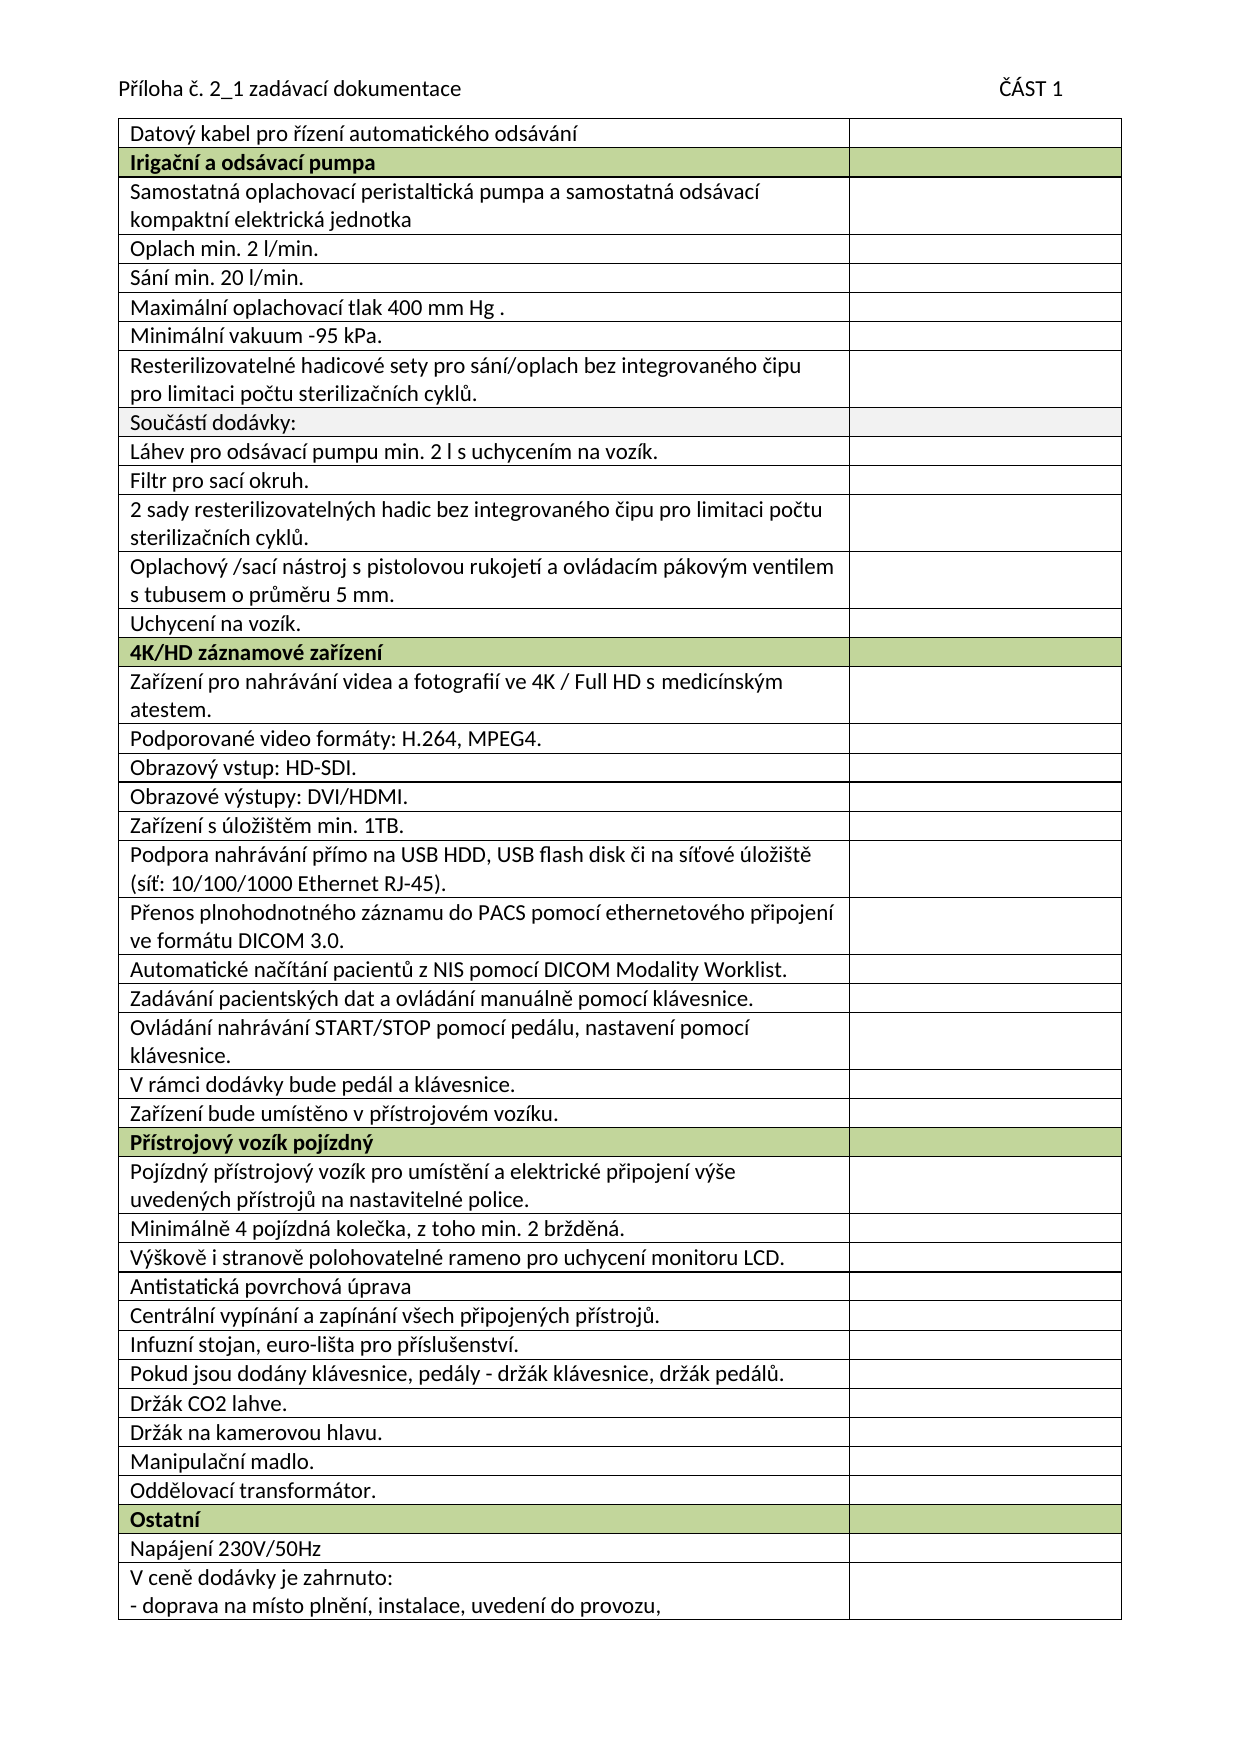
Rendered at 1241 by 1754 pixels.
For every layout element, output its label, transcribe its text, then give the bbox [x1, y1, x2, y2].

table_cell [850, 552, 1121, 608]
table_cell [850, 1301, 1121, 1329]
table_cell [850, 264, 1121, 292]
table_cell Manipulační madlo. [119, 1447, 849, 1475]
table_cell 2 sady resterilizovatelných hadic bez integrovaného čipu pro limitaci počtu sterilizačních cyklů. [119, 495, 849, 551]
table_cell [850, 955, 1121, 983]
table_cell Minimálně 4 pojízdná kolečka, z toho min. 2 bržděná. [119, 1214, 849, 1242]
table_cell [850, 783, 1121, 811]
table_cell Zařízení pro nahrávání videa a fotografií ve 4K / Full HD s medicínským atestem. [119, 667, 849, 723]
table_cell Zadávání pacientských dat a ovládání manuálně pomocí klávesnice. [119, 984, 849, 1012]
table_cell [850, 812, 1121, 839]
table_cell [119, 1563, 849, 1619]
table_cell 4K/HD záznamové zařízení [119, 638, 849, 666]
table_cell Ostatní [119, 1505, 849, 1533]
table_cell Centrální vypínání a zapínání všech připojených přístrojů. [119, 1301, 849, 1329]
table_cell [850, 898, 1121, 954]
table_cell [850, 466, 1121, 494]
table_cell Láhev pro odsávací pumpu min. 2 l s uchycením na vozík. [119, 437, 849, 465]
table_cell Podporované video formáty: H.264, MPEG4. [119, 724, 849, 752]
table_cell [850, 1505, 1121, 1533]
table_cell Pokud jsou dodány klávesnice, pedály - držák klávesnice, držák pedálů. [119, 1360, 849, 1388]
table_cell [850, 638, 1121, 666]
table_cell [850, 1476, 1121, 1504]
table_cell [850, 119, 1121, 147]
table_cell Filtr pro sací okruh. [119, 466, 849, 494]
table_cell [850, 1389, 1121, 1417]
table_cell [850, 609, 1121, 637]
table_cell [850, 841, 1121, 897]
table_cell [850, 235, 1121, 262]
table_cell Infuzní stojan, euro-lišta pro příslušenství. [119, 1331, 849, 1358]
table_cell [850, 1214, 1121, 1242]
table_cell [850, 495, 1121, 551]
table_cell Držák na kamerovou hlavu. [119, 1418, 849, 1446]
table_cell [850, 1157, 1121, 1213]
table_cell Přenos plnohodnotného záznamu do PACS pomocí ethernetového připojení ve formátu DICOM 3.0. [119, 898, 849, 954]
table_cell [850, 1013, 1121, 1069]
table_cell V rámci dodávky bude pedál a klávesnice. [119, 1070, 849, 1098]
table_cell [850, 754, 1121, 781]
table_cell Pojízdný přístrojový vozík pro umístění a elektrické připojení výše uvedených přístrojů na nastavitelné police. [119, 1157, 849, 1213]
table_cell [850, 408, 1121, 436]
table_cell [850, 322, 1121, 350]
table_cell [850, 1099, 1121, 1127]
table_cell [850, 1070, 1121, 1098]
table_cell [850, 1273, 1121, 1300]
table_cell [850, 984, 1121, 1012]
table_cell Obrazové výstupy: DVI/HDMI. [119, 783, 849, 811]
table_cell [850, 437, 1121, 465]
table_cell Oplach min. 2 l/min. [119, 235, 849, 262]
table_cell Zařízení s úložištěm min. 1TB. [119, 812, 849, 839]
table_cell [850, 1563, 1121, 1619]
table_cell [850, 351, 1121, 407]
table_cell Samostatná oplachovací peristaltická pumpa a samostatná odsávací kompaktní elektrická jednotka [119, 178, 849, 233]
table_cell Automatické načítání pacientů z NIS pomocí DICOM Modality Worklist. [119, 955, 849, 983]
table_cell Resterilizovatelné hadicové sety pro sání/oplach bez integrovaného čipu pro limitaci počtu sterilizačních cyklů. [119, 351, 849, 407]
table_cell Antistatická povrchová úprava [119, 1273, 849, 1300]
table_cell Sání min. 20 l/min. [119, 264, 849, 292]
table_cell [850, 1331, 1121, 1358]
table_cell Podpora nahrávání přímo na USB HDD, USB flash disk či na síťové úložiště (síť: 10/100/1000 Ethernet RJ-45). [119, 841, 849, 897]
table_cell Držák CO2 lahve. [119, 1389, 849, 1417]
table_cell Oddělovací transformátor. [119, 1476, 849, 1504]
table_cell Napájení 230V/50Hz [119, 1534, 849, 1562]
table_cell Minimální vakuum -95 kPa. [119, 322, 849, 350]
table_cell Obrazový vstup: HD-SDI. [119, 754, 849, 781]
table_cell [850, 1534, 1121, 1562]
table_cell Maximální oplachovací tlak 400 mm Hg . [119, 293, 849, 321]
table_cell Zařízení bude umístěno v přístrojovém vozíku. [119, 1099, 849, 1127]
table_cell Oplachový /sací nástroj s pistolovou rukojetí a ovládacím pákovým ventilem s tubusem o průměru 5 mm. [119, 552, 849, 608]
table_cell Ovládání nahrávání START/STOP pomocí pedálu, nastavení pomocí klávesnice. [119, 1013, 849, 1069]
table_cell Datový kabel pro řízení automatického odsávání [119, 119, 849, 147]
table_cell Přístrojový vozík pojízdný [119, 1128, 849, 1156]
table_cell [850, 1418, 1121, 1446]
table_cell [850, 178, 1121, 233]
table_cell Součástí dodávky: [119, 408, 849, 436]
table_cell [850, 1128, 1121, 1156]
table_cell [850, 148, 1121, 176]
table_cell [850, 293, 1121, 321]
table_cell Uchycení na vozík. [119, 609, 849, 637]
table_cell Irigační a odsávací pumpa [119, 148, 849, 176]
table_cell [850, 1447, 1121, 1475]
table_cell [850, 1360, 1121, 1388]
table_cell [850, 667, 1121, 723]
table_cell [850, 1243, 1121, 1271]
table_cell [850, 724, 1121, 752]
table_cell Výškově i stranově polohovatelné rameno pro uchycení monitoru LCD. [119, 1243, 849, 1271]
